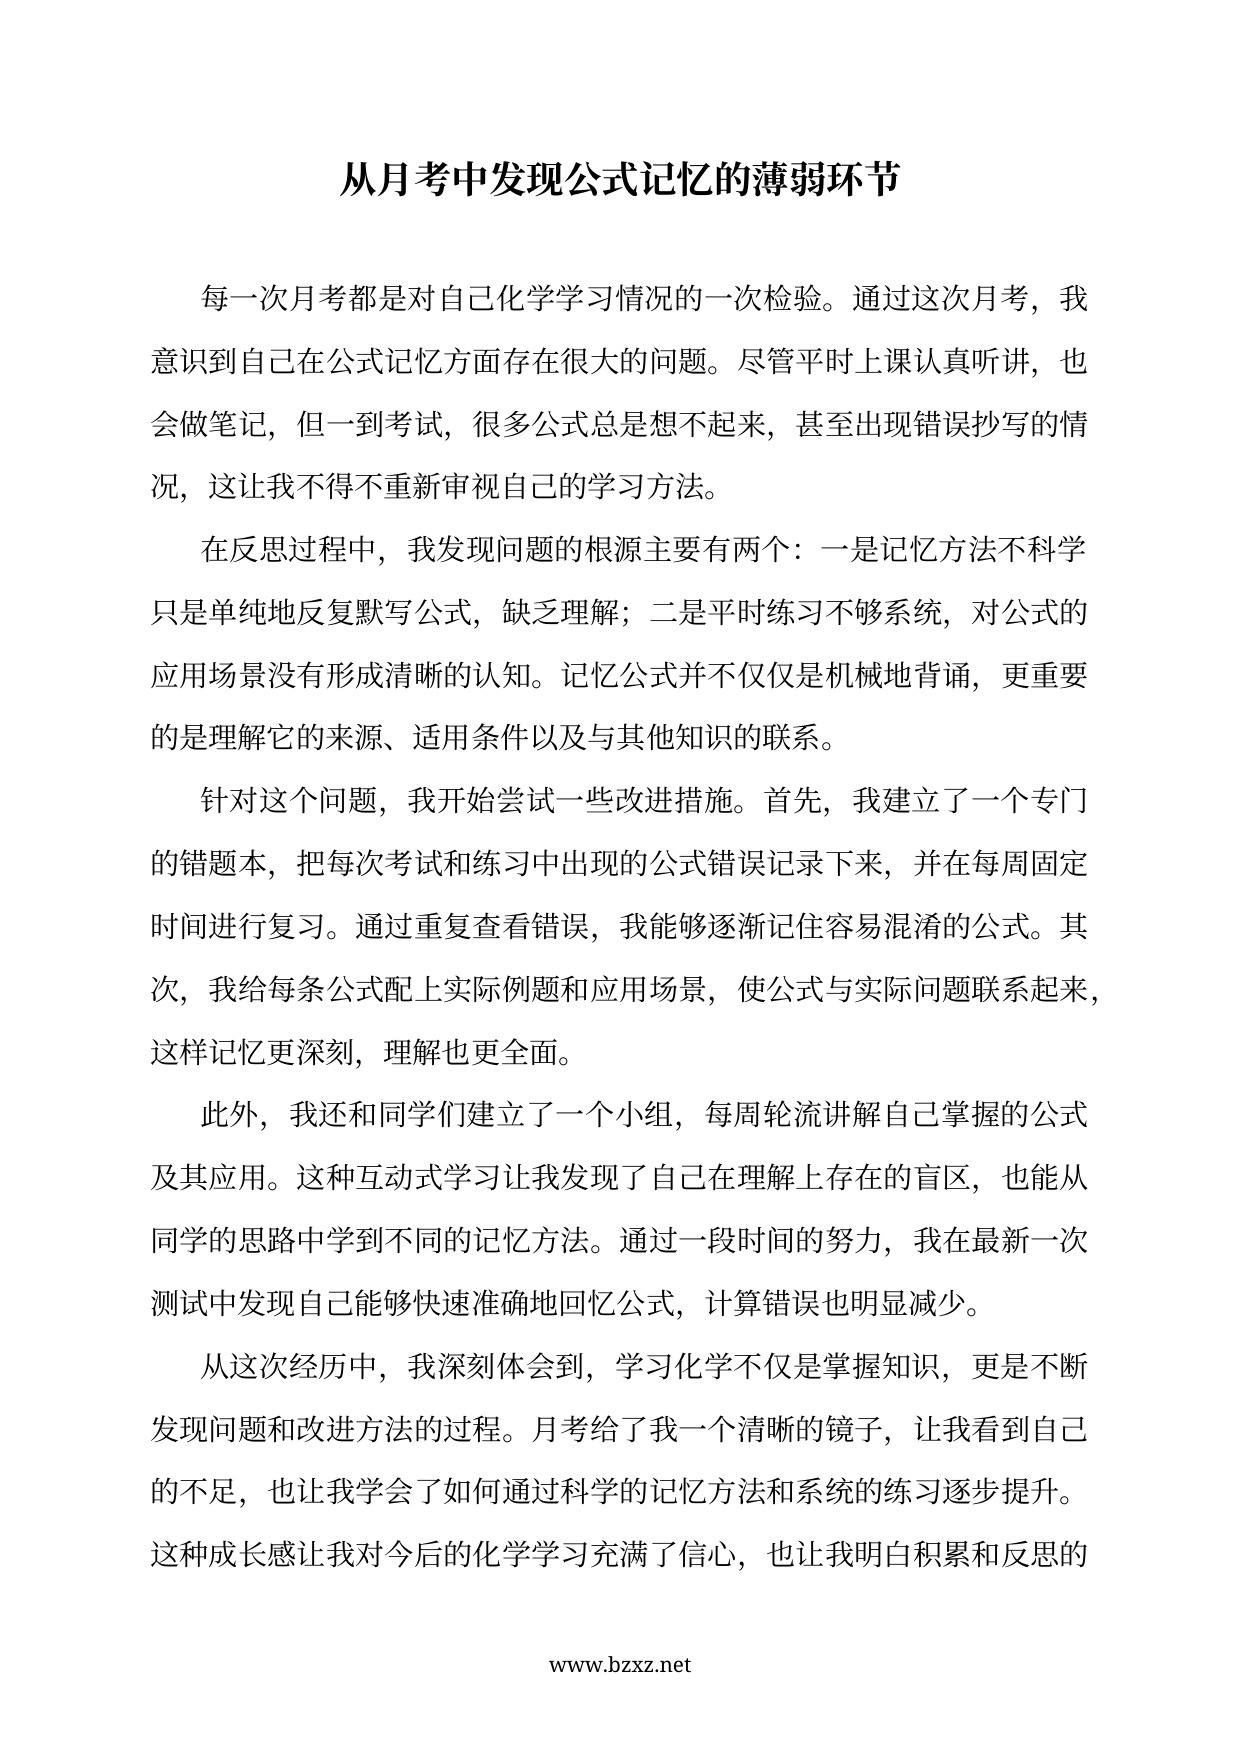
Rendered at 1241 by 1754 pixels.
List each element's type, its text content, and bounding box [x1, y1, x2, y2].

subtitle 从月考中发现公式记忆的薄弱环节 [150, 150, 1090, 204]
text 此外，我还和同学们建立了一个小组，每周轮流讲解自己掌握的公式及其应用。这种互动式学习让我发现了自己在理解上存在的盲区，也能从同学的思路中学到不同的记忆方法。通过一段时间的努力，我在最新一次测试中发现自己能够快速准确地回忆公式，计算错误也明显减少。 [150, 1092, 1090, 1323]
text 在反思过程中，我发现问题的根源主要有两个：一是记忆方法不科学，只是单纯地反复默写公式，缺乏理解；二是平时练习不够系统，对公式的应用场景没有形成清晰的认知。记忆公式并不仅仅是机械地背诵，更重要的是理解它的来源、适用条件以及与其他知识的联系。 [150, 527, 1090, 757]
text 每一次月考都是对自己化学学习情况的一次检验。通过这次月考，我意识到自己在公式记忆方面存在很大的问题。尽管平时上课认真听讲，也会做笔记，但一到考试，很多公式总是想不起来，甚至出现错误抄写的情况，这让我不得不重新审视自己的学习方法。 [150, 276, 1090, 506]
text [150, 1343, 1090, 1574]
text 针对这个问题，我开始尝试一些改进措施。首先，我建立了一个专门的错题本，把每次考试和练习中出现的公式错误记录下来，并在每周固定时间进行复习。通过重复查看错误，我能够逐渐记住容易混淆的公式。其次，我给每条公式配上实际例题和应用场景，使公式与实际问题联系起来，这样记忆更深刻，理解也更全面。 [150, 778, 1090, 1071]
